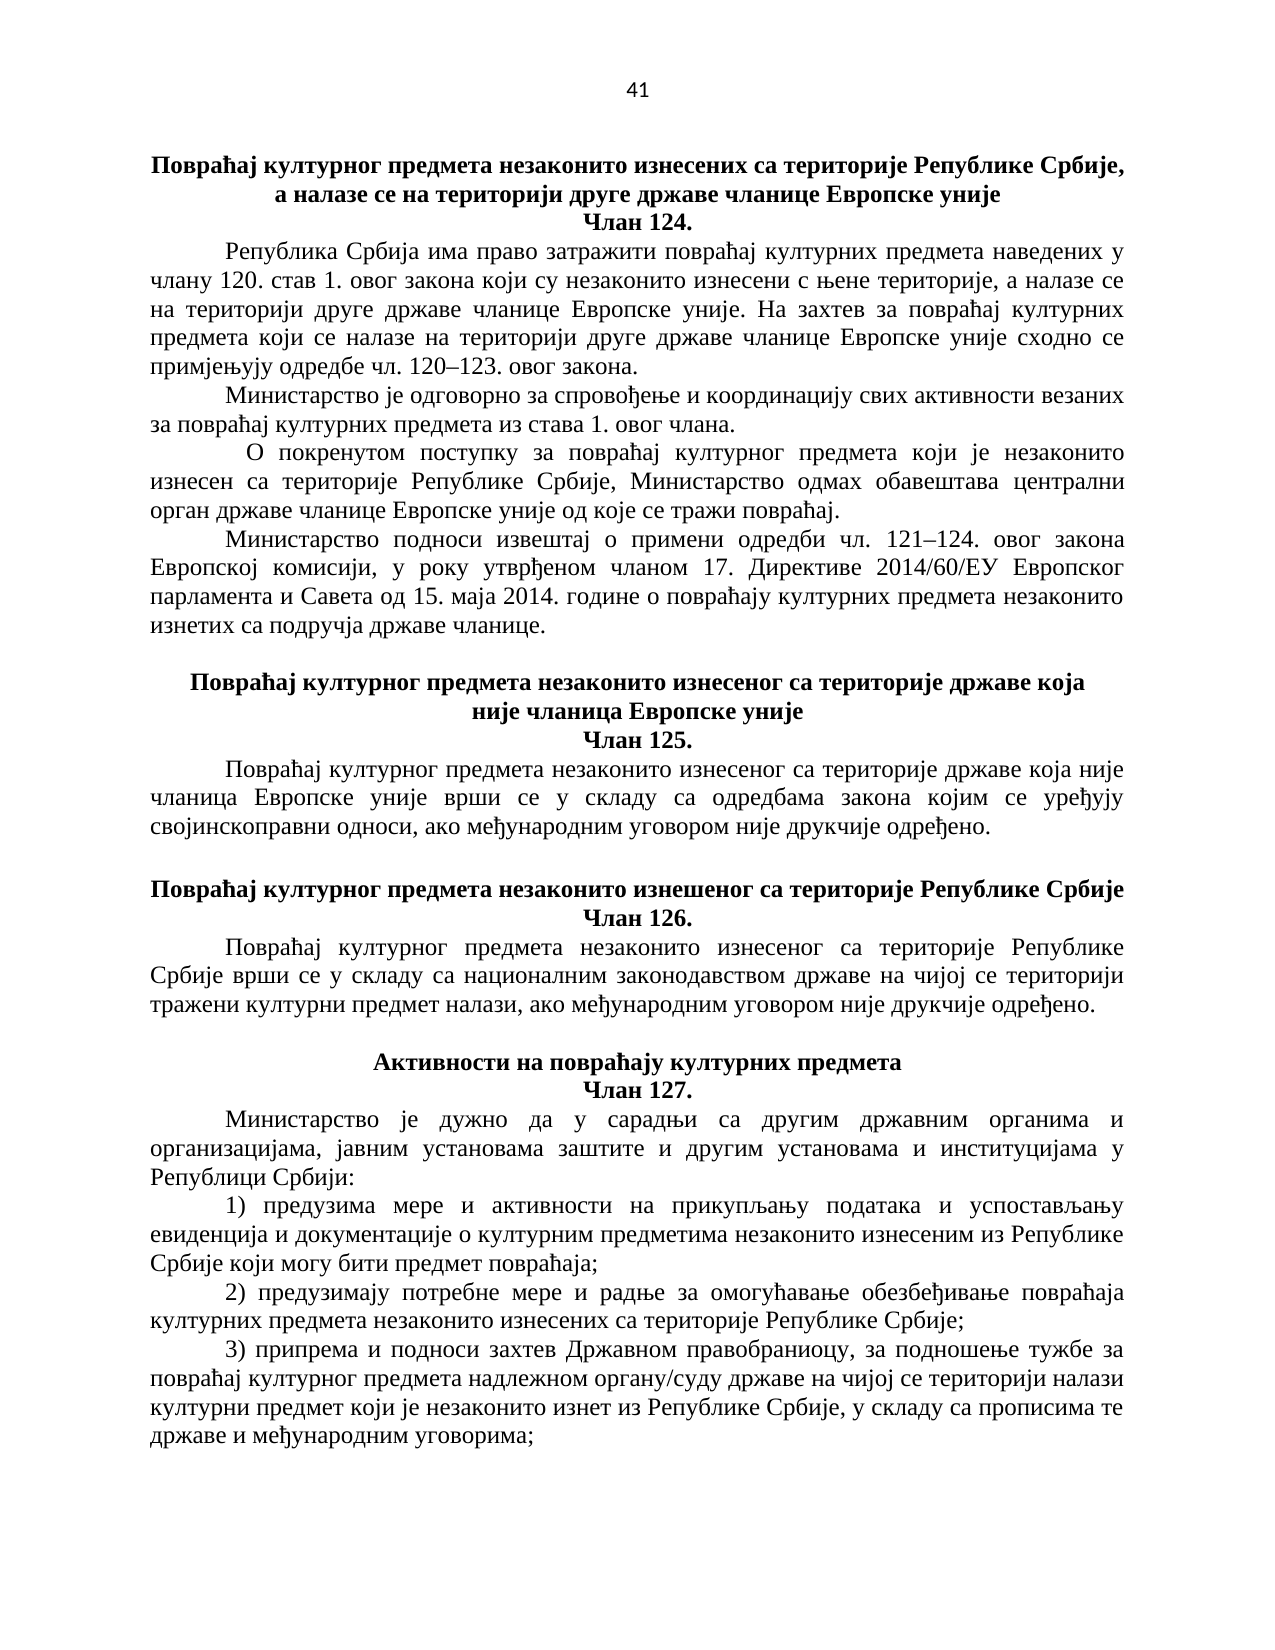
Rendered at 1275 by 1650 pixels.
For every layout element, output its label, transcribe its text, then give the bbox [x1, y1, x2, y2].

text Република Србија има право затражити повраћај културних предмета наведених у члану 120. став 1. овог закона који су незаконито изнесени с њене територије, а налазе се на територији друге државе чланице Европске уније. На захтев за повраћај културних предмета који се налазе на територији друге државе чланице Европске уније сходно се примјењују одредбе чл. 120–123. овог закона. [150, 236, 1125, 380]
text Министарство је одговорно за спровођење и координацију свих активности везаних за повраћај културних предмета из става 1. овог члана. [150, 380, 1125, 437]
text 3) припрема и подноси захтев Државном правобраниоцу, за подношење тужбе за повраћај културног предмета надлежном органу/суду државе на чијој се територији налази културни предмет који је незаконито изнет из Републике Србије, у складу са прописима те државе и међународним уговорима; [150, 1334, 1125, 1449]
text Повраћај културног предмета незаконито изнесеног са територије државе која није чланица Европске уније врши се у складу са одредбама закона којим се уређују својинскоправни односи, ако међународним уговором није друкчије одређено. [150, 754, 1125, 840]
text Члан 127. [150, 1075, 1125, 1104]
text Повраћај културног предмета незаконито изнесених са територије Републике Србије, а налазе се на територији друге државе чланице Европске уније [150, 150, 1125, 207]
text Министарство подноси извештај о примени одредби чл. 121–124. овог закона Европској комисији, у року утврђеном чланом 17. Директиве 2014/60/ЕУ Европског парламента и Савета од 15. маја 2014. године о повраћају културних предмета незаконито изнетих са подручја државе чланице. [150, 524, 1125, 639]
text Министарство је дужно да у сарадњи са другим државним органима и организацијама, јавним установама заштите и другим установама и институцијама у Републици Србији: [150, 1104, 1125, 1190]
text Члан 124. [150, 207, 1125, 236]
text Повраћај културног предмета незаконито изнесеног са територије Републике Србије врши се у складу са националним законодавством државе на чијој се територији тражени културни предмет налази, ако међународним уговором није друкчије одређено. [150, 932, 1125, 1018]
text Активности на повраћају културних предмета [150, 1047, 1125, 1075]
text Повраћај културног предмета незаконито изнешеног са територије Републике Србије [150, 874, 1125, 903]
text 1) предузима мере и активности на прикупљању података и успостављању евиденција и документације о културним предметима незаконито изнесеним из Републике Србије који могу бити предмет повраћаја; [150, 1190, 1125, 1277]
text 2) предузимају потребне мере и радње за омогућавање обезбеђивање повраћаја културних предмета незаконито изнесених са територије Републике Србије; [150, 1277, 1125, 1334]
text Члан 125. [150, 725, 1125, 754]
text О покренутом поступку за повраћај културног предмета који је незаконито изнесен са територије Републике Србије, Министарство одмах обавештава централни орган државе чланице Европске уније од које се тражи повраћај. [150, 437, 1125, 524]
text Повраћај културног предмета незаконито изнесеног са територије државе која [150, 667, 1125, 696]
text није чланица Европске уније [150, 696, 1125, 725]
text Члан 126. [150, 903, 1125, 932]
